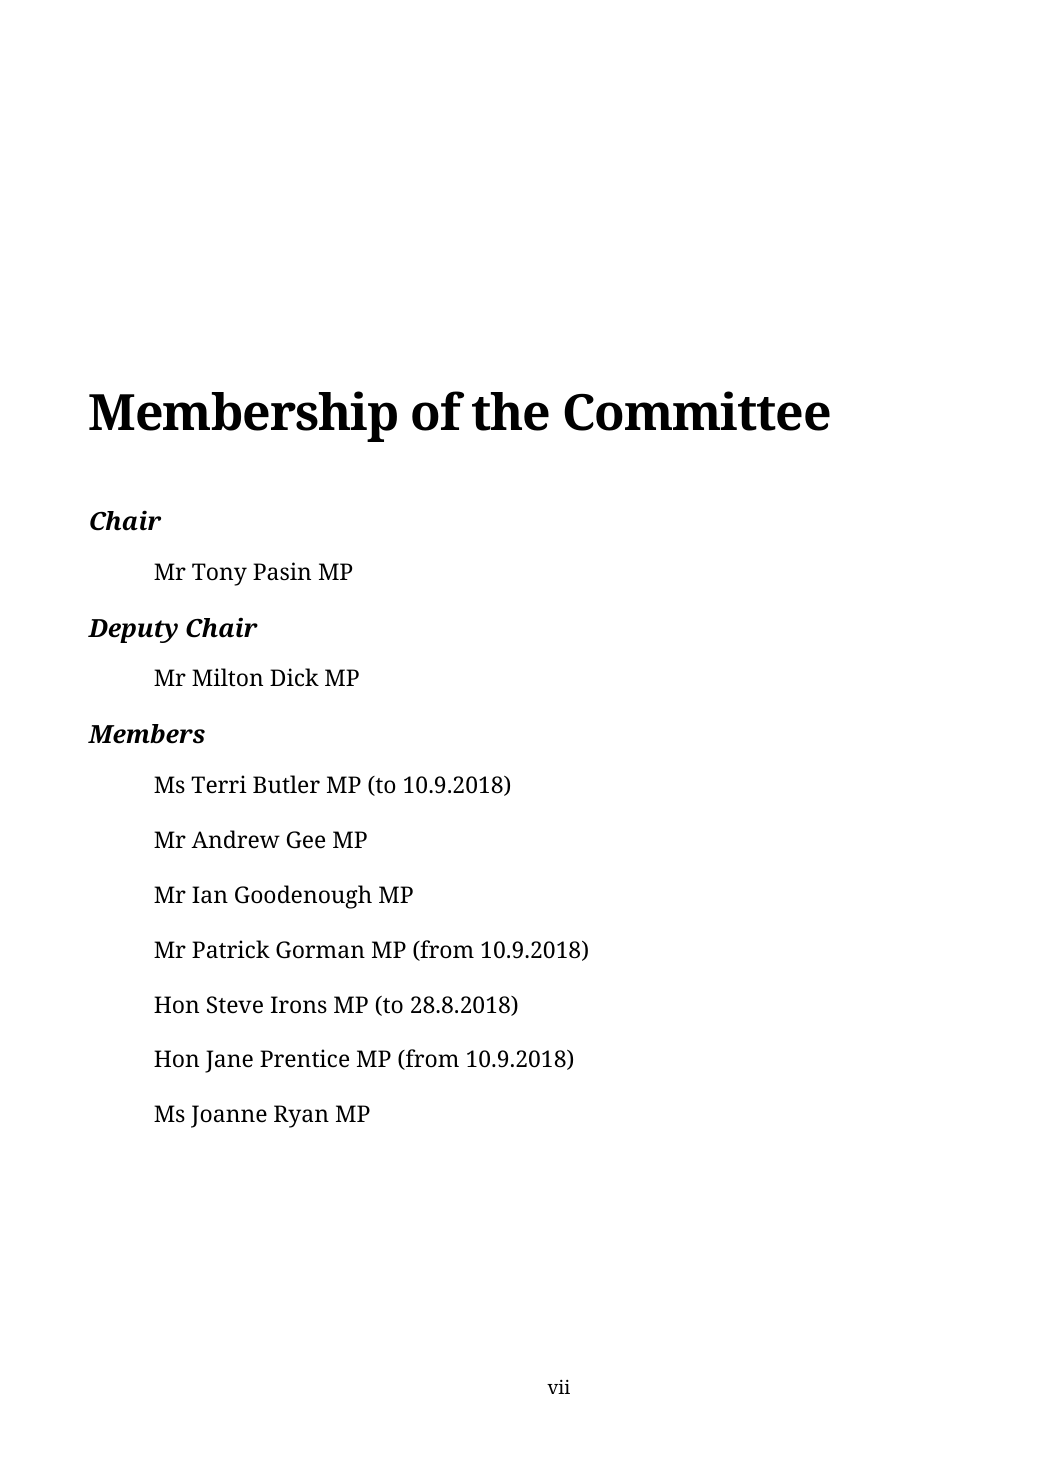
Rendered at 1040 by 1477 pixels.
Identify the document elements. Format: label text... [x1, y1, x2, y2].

text Hon Steve Irons MP (to 28.8.2018) [153, 988, 933, 1020]
text Chair [88, 504, 933, 538]
text Mr Tony Pasin MP [153, 556, 933, 587]
subtitle Membership of the Committee [88, 377, 933, 445]
text Ms Terri Butler MP (to 10.9.2018) [153, 769, 933, 800]
text Mr Andrew Gee MP [153, 824, 933, 855]
text Members [88, 717, 933, 751]
text Deputy Chair [88, 611, 933, 644]
text Mr Ian Goodenough MP [153, 879, 933, 910]
text Mr Milton Dick MP [153, 662, 933, 693]
text Ms Joanne Ryan MP [153, 1098, 933, 1129]
text Mr Patrick Gorman MP (from 10.9.2018) [153, 934, 933, 965]
text Hon Jane Prentice MP (from 10.9.2018) [153, 1043, 933, 1075]
